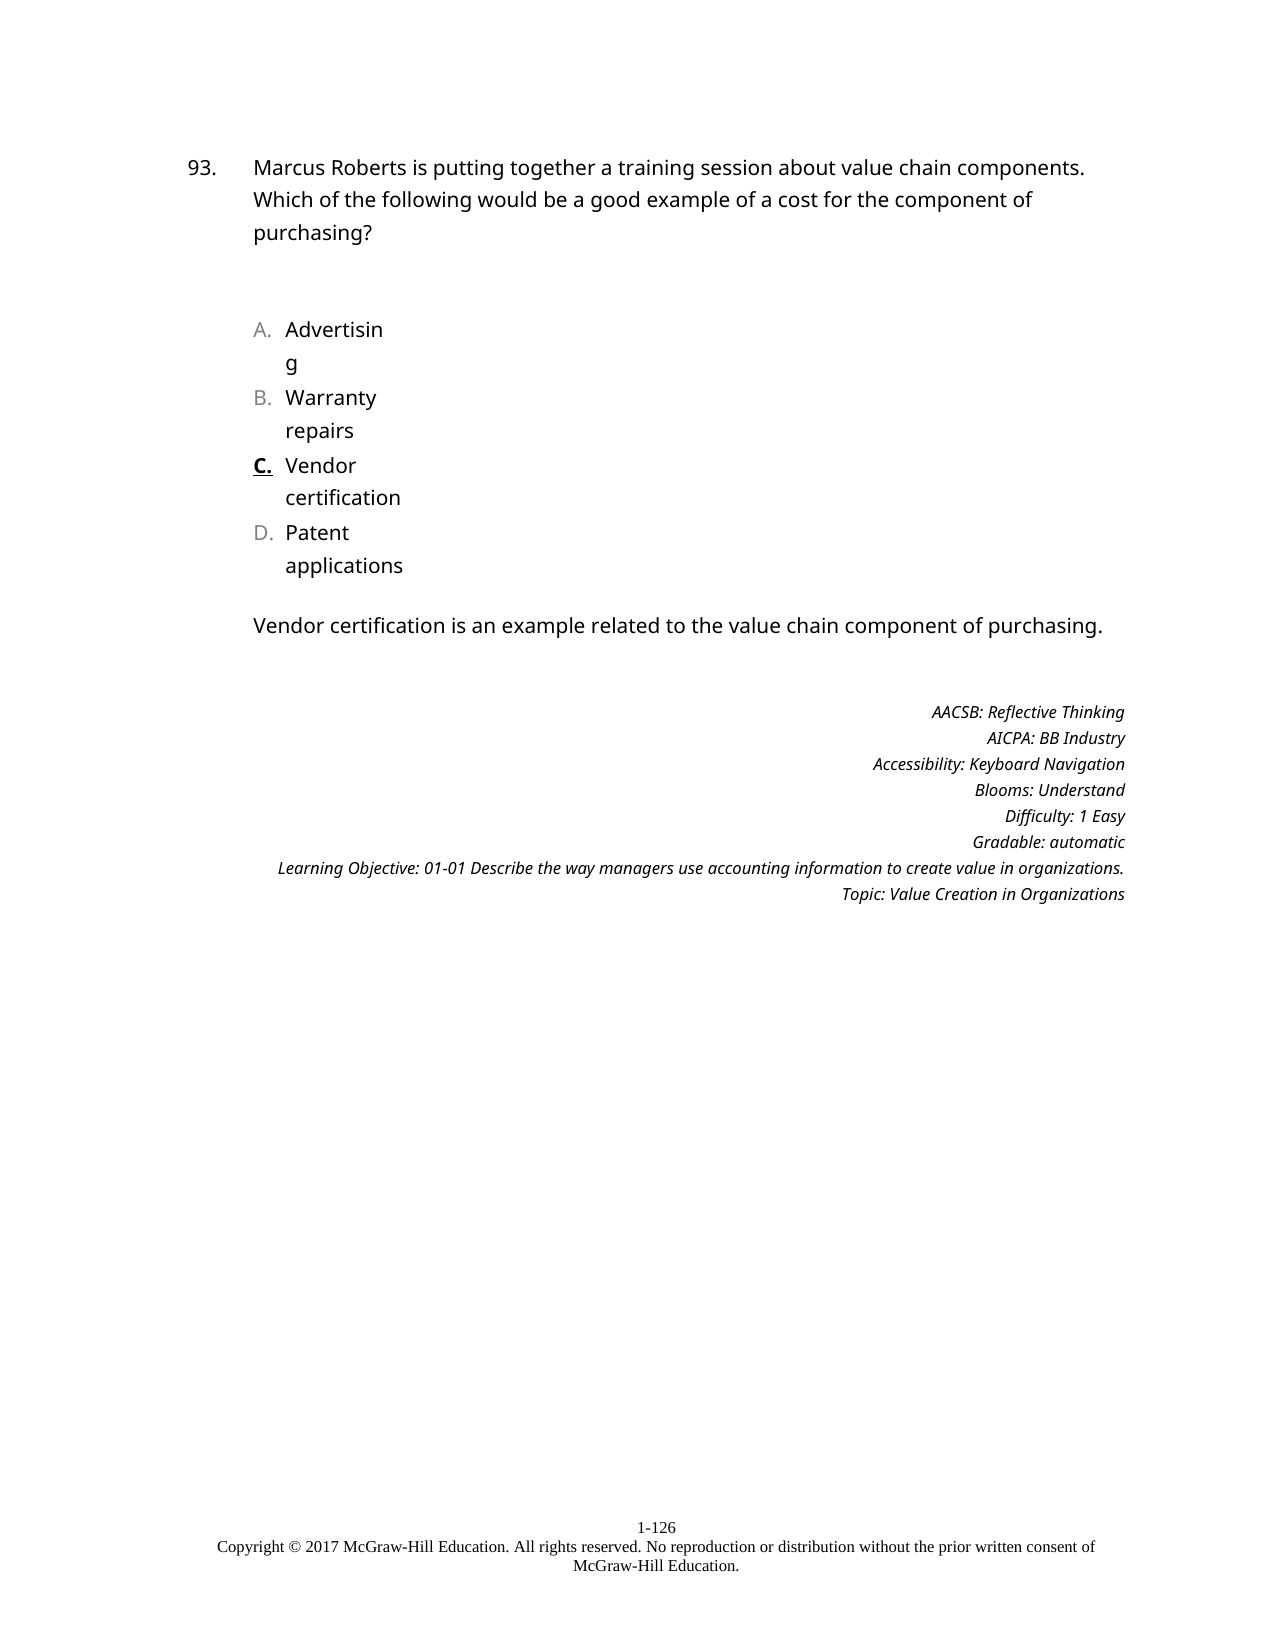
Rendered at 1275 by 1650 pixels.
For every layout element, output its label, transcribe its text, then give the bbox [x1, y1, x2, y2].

table_header AACSB: Reflective Thinking AICPA: BB Industry Accessibility: Keyboard Navigation Blooms: Understand Difficulty: 1 Easy Gradable: automatic Learning Objective: 01-01 Describe the way managers use accounting information to create value in organizations. Topic: Value Creation in Organizations [188, 700, 1125, 941]
table_header 93. [188, 153, 253, 671]
table_header Marcus Roberts is putting together a training session about value chain components. Which of the following would be a good example of a cost for the component of purchasing? Vendor certification is an example related to the value chain component of purchasing. [253, 153, 1125, 671]
